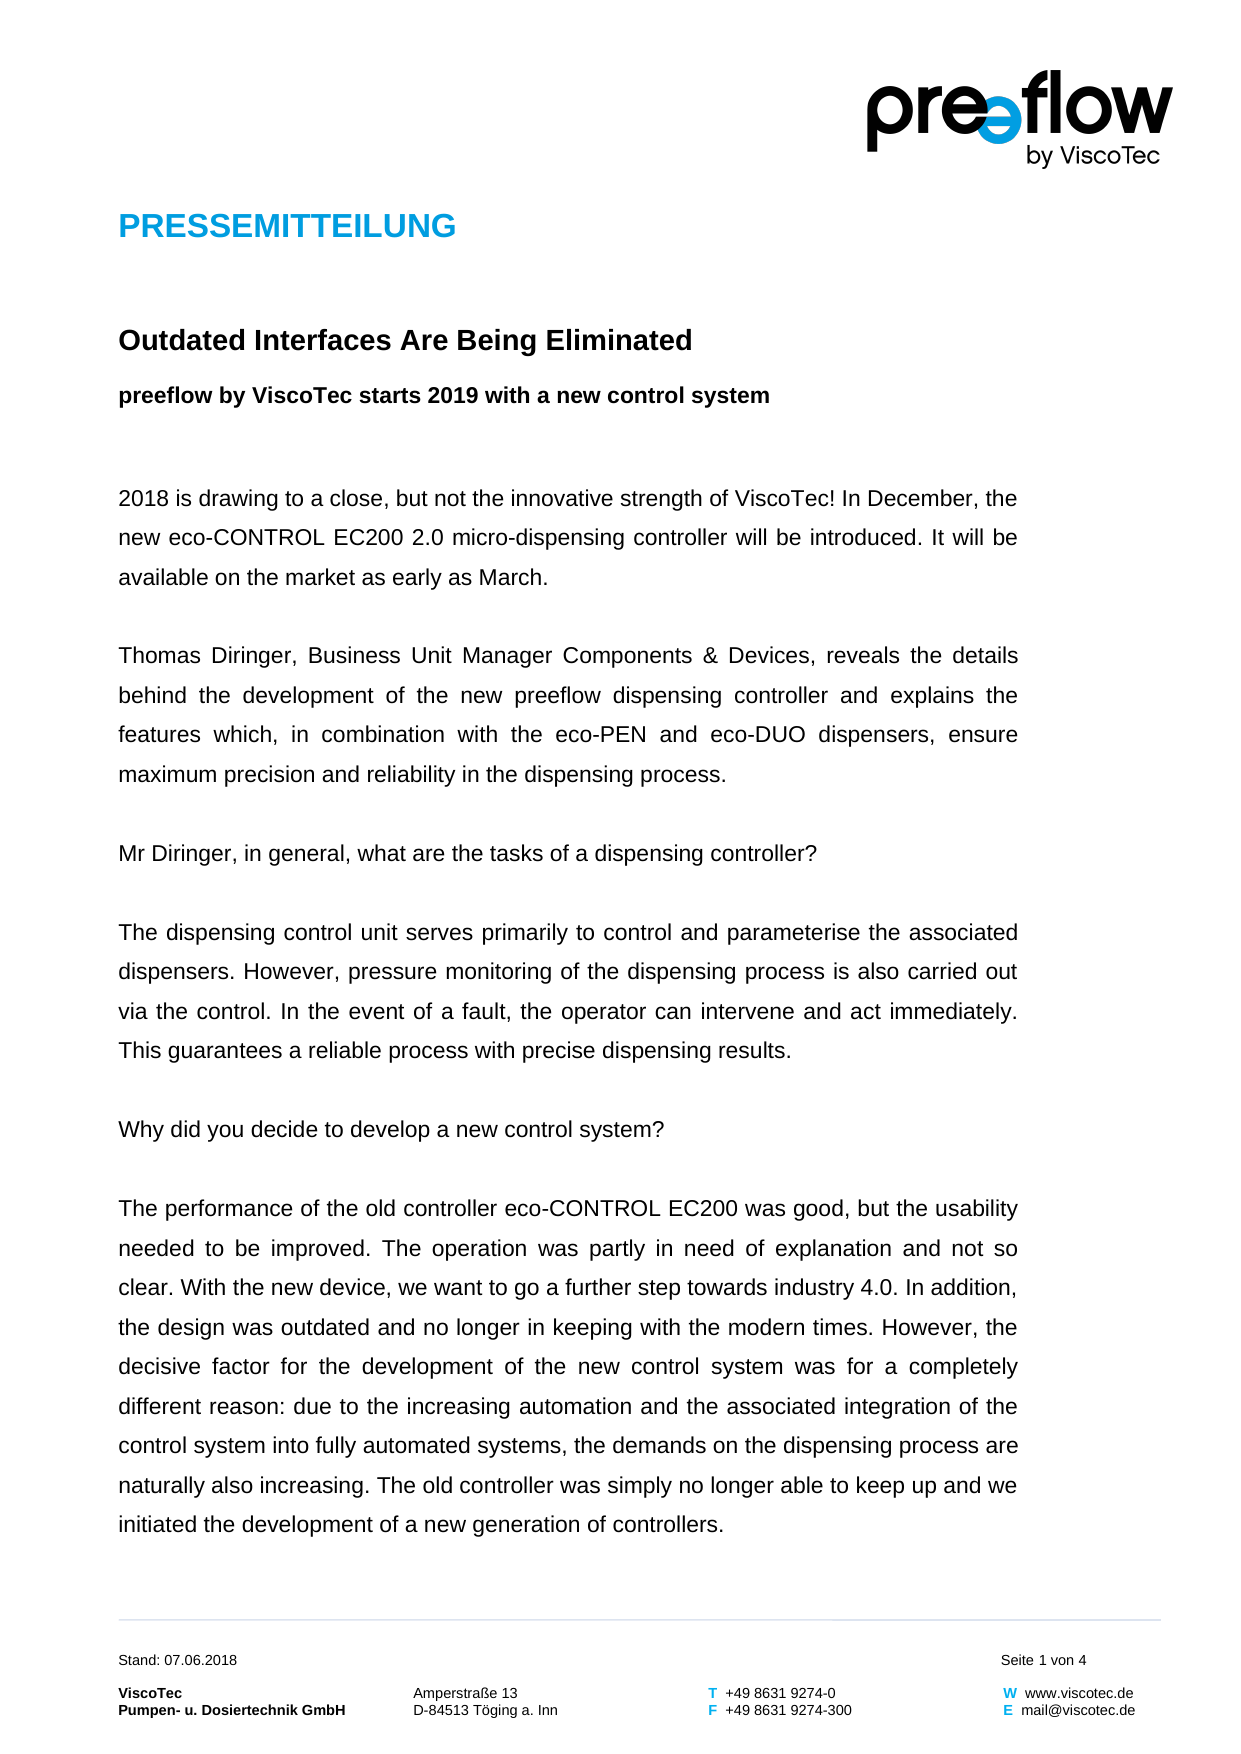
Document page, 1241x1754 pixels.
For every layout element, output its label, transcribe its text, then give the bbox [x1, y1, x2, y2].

text The performance of the old controller eco-CONTROL EC200 was good, but the usability needed to be improved. The operation was partly in need of explanation and not so clear. With the new device, we want to go a further step towards industry 4.0. In addition, the design was outdated and no longer in keeping with the modern times. However, the decisive factor for the development of the new control system was for a completely different reason: due to the increasing automation and the associated integration of the control system into fully automated systems, the demands on the dispensing process are naturally also increasing. The old controller was simply no longer able to keep up and we initiated the development of a new generation of controllers. [118, 1195, 1019, 1537]
text Why did you decide to develop a new control system? [118, 1116, 1019, 1143]
text The dispensing control unit serves primarily to control and parameterise the associated dispensers. However, pressure monitoring of the dispensing process is also carried out via the control. In the event of a fault, the operator can intervene and act immediately. This guarantees a reliable process with precise dispensing results. [118, 919, 1019, 1064]
text 2018 is drawing to a close, but not the innovative strength of ViscoTec! In December, the new eco-CONTROL EC200 2.0 micro-dispensing controller will be introduced. It will be available on the market as early as March. [118, 484, 1019, 590]
text Mr Diringer, in general, what are the tasks of a dispensing controller? [118, 840, 1019, 866]
picture [867, 70, 1173, 169]
text preeflow by ViscoTec starts 2019 with a new control system [118, 382, 1167, 409]
text Outdated Interfaces Are Being Eliminated [118, 323, 1167, 357]
text Thomas Diringer, Business Unit Manager Components & Devices, reveals the details behind the development of the new preeflow dispensing controller and explains the features which, in combination with the eco-PEN and eco-DUO dispensers, ensure maximum precision and reliability in the dispensing process. [118, 642, 1019, 787]
